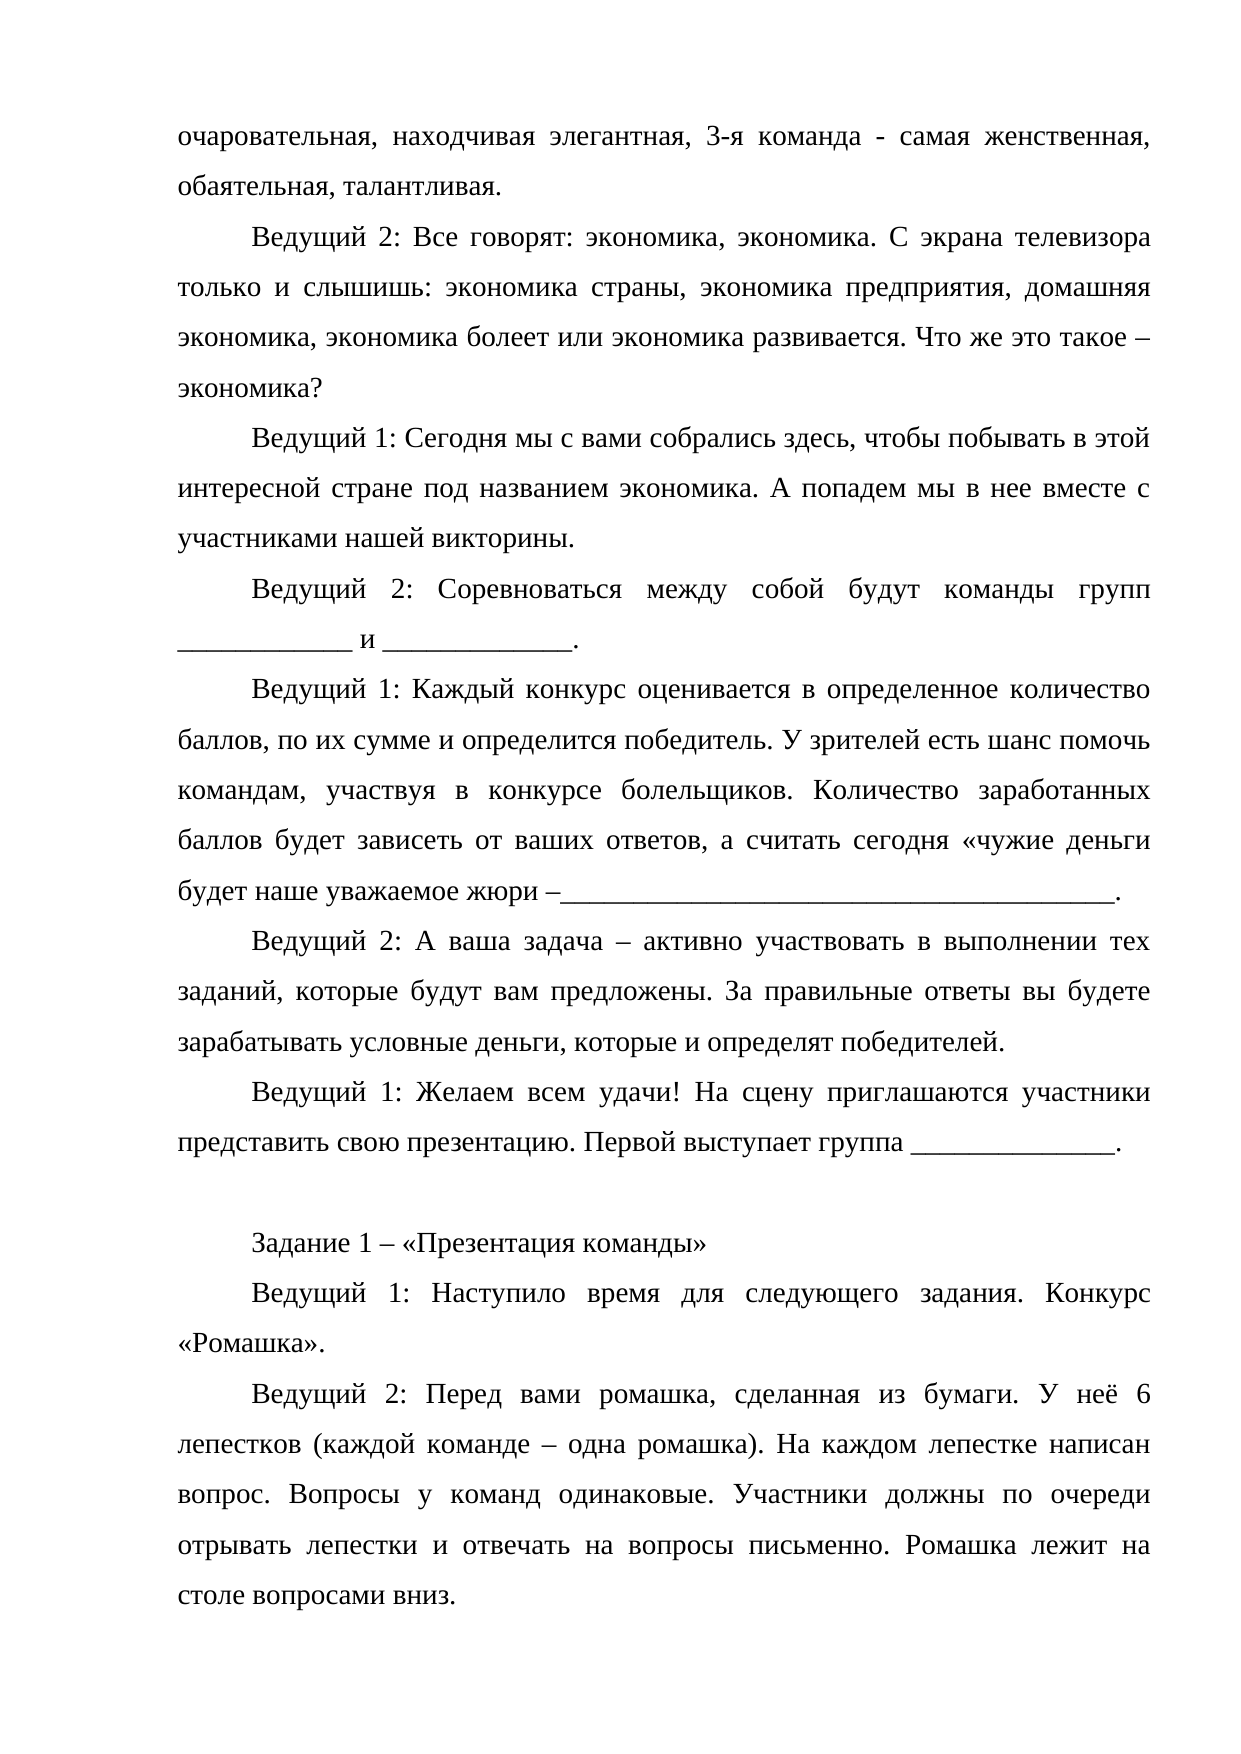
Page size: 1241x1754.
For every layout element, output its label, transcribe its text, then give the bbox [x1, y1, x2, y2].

text Ведущий 1: Сегодня мы с вами собрались здесь, чтобы побывать в этой интересной стране под названием экономика. А попадем мы в нее вместе с участниками нашей викторины. [177, 420, 1152, 554]
text Ведущий 2: Соревноваться между собой будут команды групп ____________ и _____________. [177, 571, 1152, 655]
text Ведущий 2: Перед вами ромашка, сделанная из бумаги. У неё 6 лепестков (каждой команде – одна ромашка). На каждом лепестке написан вопрос. Вопросы у команд одинаковые. Участники должны по очереди отрывать лепестки и отвечать на вопросы письменно. Ромашка лежит на столе вопросами вниз. [177, 1376, 1152, 1611]
text Задание 1 – «Презентация команды» [177, 1225, 1152, 1258]
text Ведущий 1: Наступило время для следующего задания. Конкурс «Ромашка». [177, 1275, 1152, 1359]
text Ведущий 1: Каждый конкурс оценивается в определенное количество баллов, по их сумме и определится победитель. У зрителей есть шанс помочь командам, участвуя в конкурсе болельщиков. Количество заработанных баллов будет зависеть от ваших ответов, а считать сегодня «чужие деньги будет наше уважаемое жюри –______________________________________. [177, 672, 1152, 906]
text Ведущий 2: А ваша задача – активно участвовать в выполнении тех заданий, которые будут вам предложены. За правильные ответы вы будете зарабатывать условные деньги, которые и определят победителей. [177, 923, 1152, 1057]
text Ведущий 1: Желаем всем удачи! На сцену приглашаются участники представить свою презентацию. Первой выступает группа ______________. [177, 1074, 1152, 1158]
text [177, 118, 1152, 202]
text Ведущий 2: Все говорят: экономика, экономика. С экрана телевизора только и слышишь: экономика страны, экономика предприятия, домашняя экономика, экономика болеет или экономика развивается. Что же это такое – экономика? [177, 219, 1152, 403]
